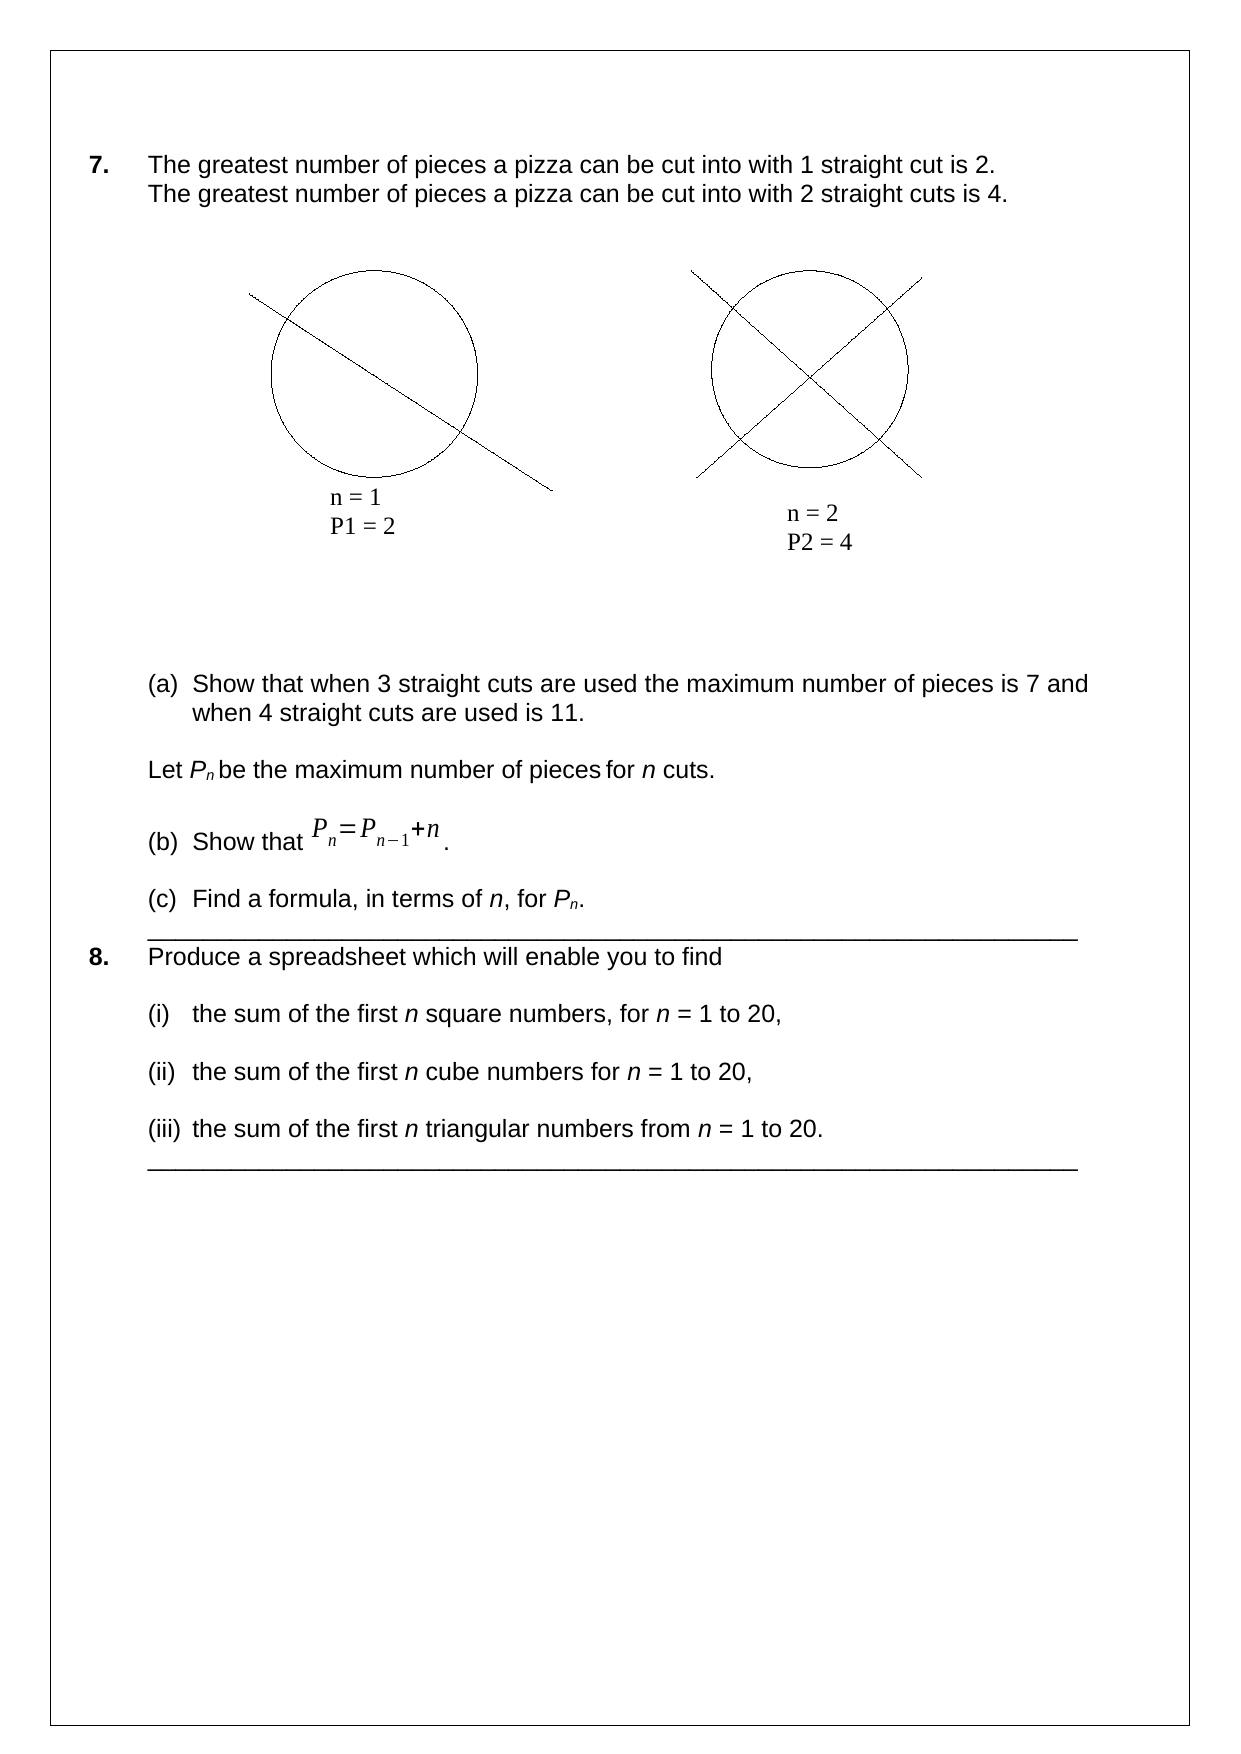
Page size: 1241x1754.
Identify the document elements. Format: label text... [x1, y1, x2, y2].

text 8. Produce a spreadsheet which will enable you to find [88, 942, 1090, 970]
text (iii) the sum of the first n triangular numbers from n = 1 to 20. [148, 1114, 1090, 1143]
text (ii) the sum of the first n cube numbers for n = 1 to 20, [148, 1057, 1090, 1114]
text 7. The greatest number of pieces a pizza can be cut into with 1 straight cut is 2. [88, 150, 1090, 179]
text (i) the sum of the first n square numbers, for n = 1 to 20, [148, 999, 1090, 1028]
text ___________________________________________________________________ [148, 913, 1090, 942]
text The greatest number of pieces a pizza can be cut into with 2 straight cuts is 4. [88, 179, 1090, 207]
text (a) Show that when 3 straight cuts are used the maximum number of pieces is 7 and when 4 straight cuts are used is 11. [148, 669, 1090, 726]
text Let Pn be the maximum number of pieces for n cuts. [148, 755, 1090, 784]
text ___________________________________________________________________ [148, 1143, 1090, 1172]
text (c) Find a formula, in terms of n, for Pn. [148, 884, 1090, 913]
text (b) Show that . [148, 813, 1090, 855]
